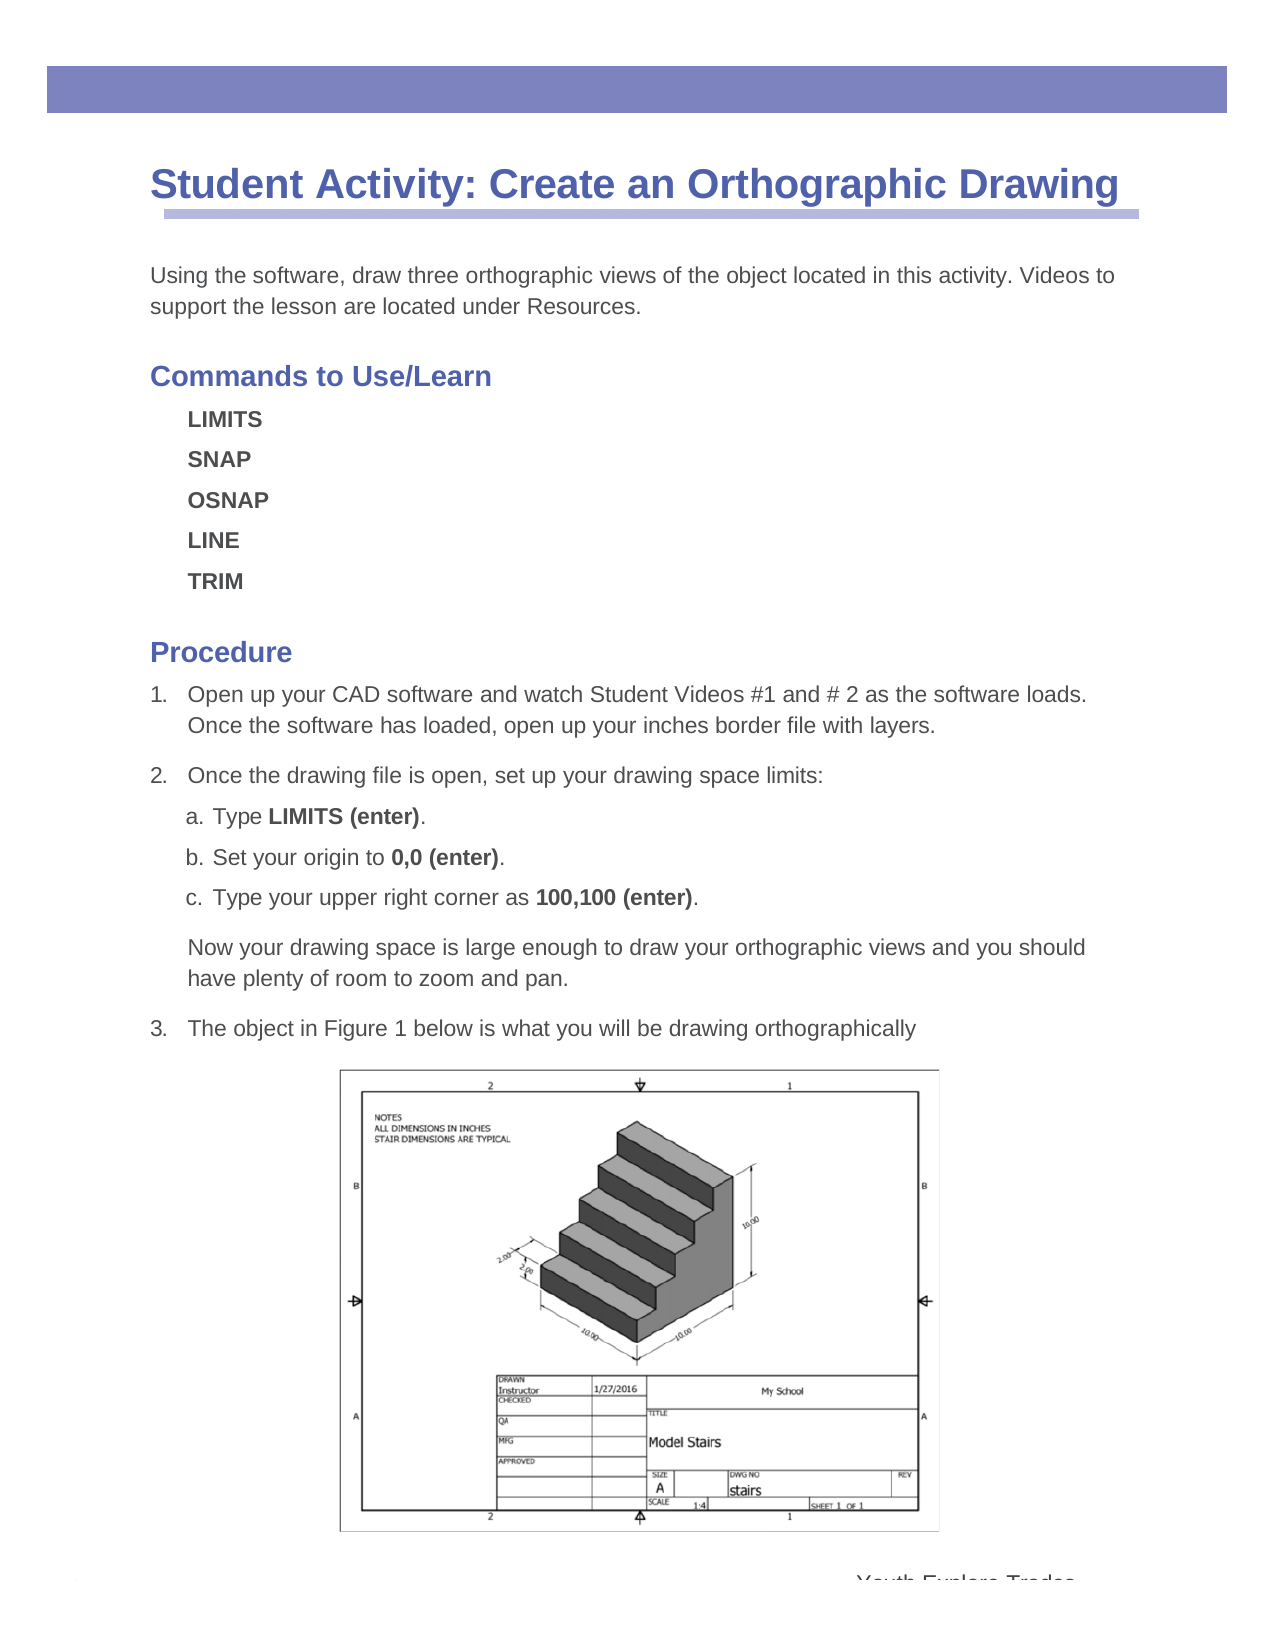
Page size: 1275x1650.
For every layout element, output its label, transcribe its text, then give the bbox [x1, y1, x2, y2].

list Once the drawing file is open, set up your drawing space limits: [150, 762, 1237, 788]
subtitle Commands to Use/Learn [150, 359, 1237, 393]
list Type LIMITS (enter). [185, 803, 1237, 829]
list Set your origin to 0,0 (enter). [185, 843, 1237, 870]
list The object in Figure 1 below is what you will be drawing orthographically [150, 1015, 1237, 1041]
picture [339, 1069, 940, 1532]
subtitle LIMITS SNAP OSNAP LINE TRIM [187, 406, 294, 594]
list Open up your CAD software and watch Student Videos #1 and # 2 as the software loads. Once the software has loaded, open up your inches border file with layers. [150, 681, 1091, 739]
text Using the software, draw three orthographic views of the object located in this activity. Videos to support the lesson are located under Resources. [150, 262, 1119, 319]
subtitle Student Activity: Create an Orthographic Drawing [150, 160, 1237, 208]
list Type your upper right corner as 100,100 (enter). [185, 884, 1237, 910]
text Now your drawing space is large enough to draw your orthographic views and you should have plenty of room to zoom and pan. [187, 934, 1110, 991]
text Procedure [150, 635, 1237, 668]
